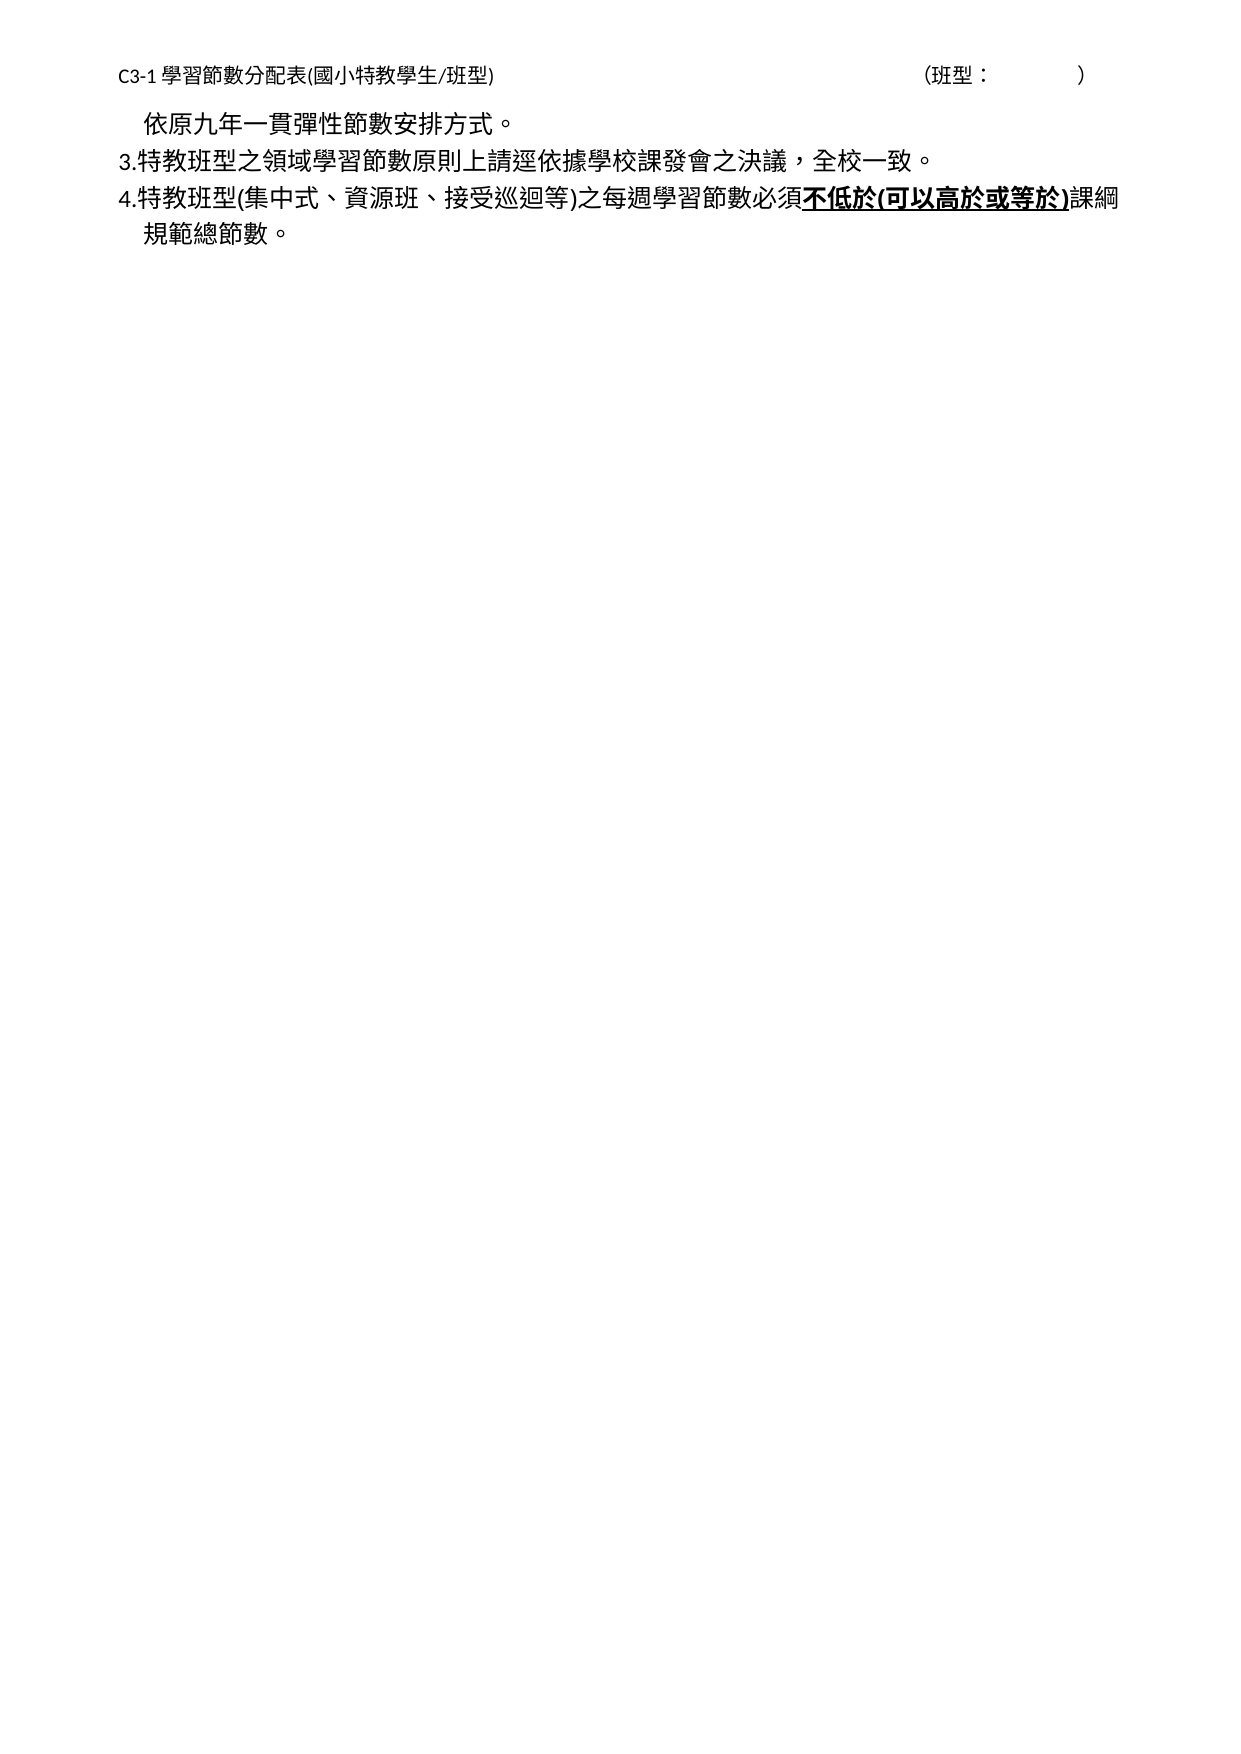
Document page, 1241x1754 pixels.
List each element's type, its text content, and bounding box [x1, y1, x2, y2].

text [118, 104, 1122, 141]
text 4.特教班型(集中式、資源班、接受巡迴等)之每週學習節數必須不低於(可以高於或等於)課綱規範總節數。 [118, 178, 1122, 251]
text 3.特教班型之領域學習節數原則上請逕依據學校課發會之決議，全校一致。 [118, 141, 1122, 178]
